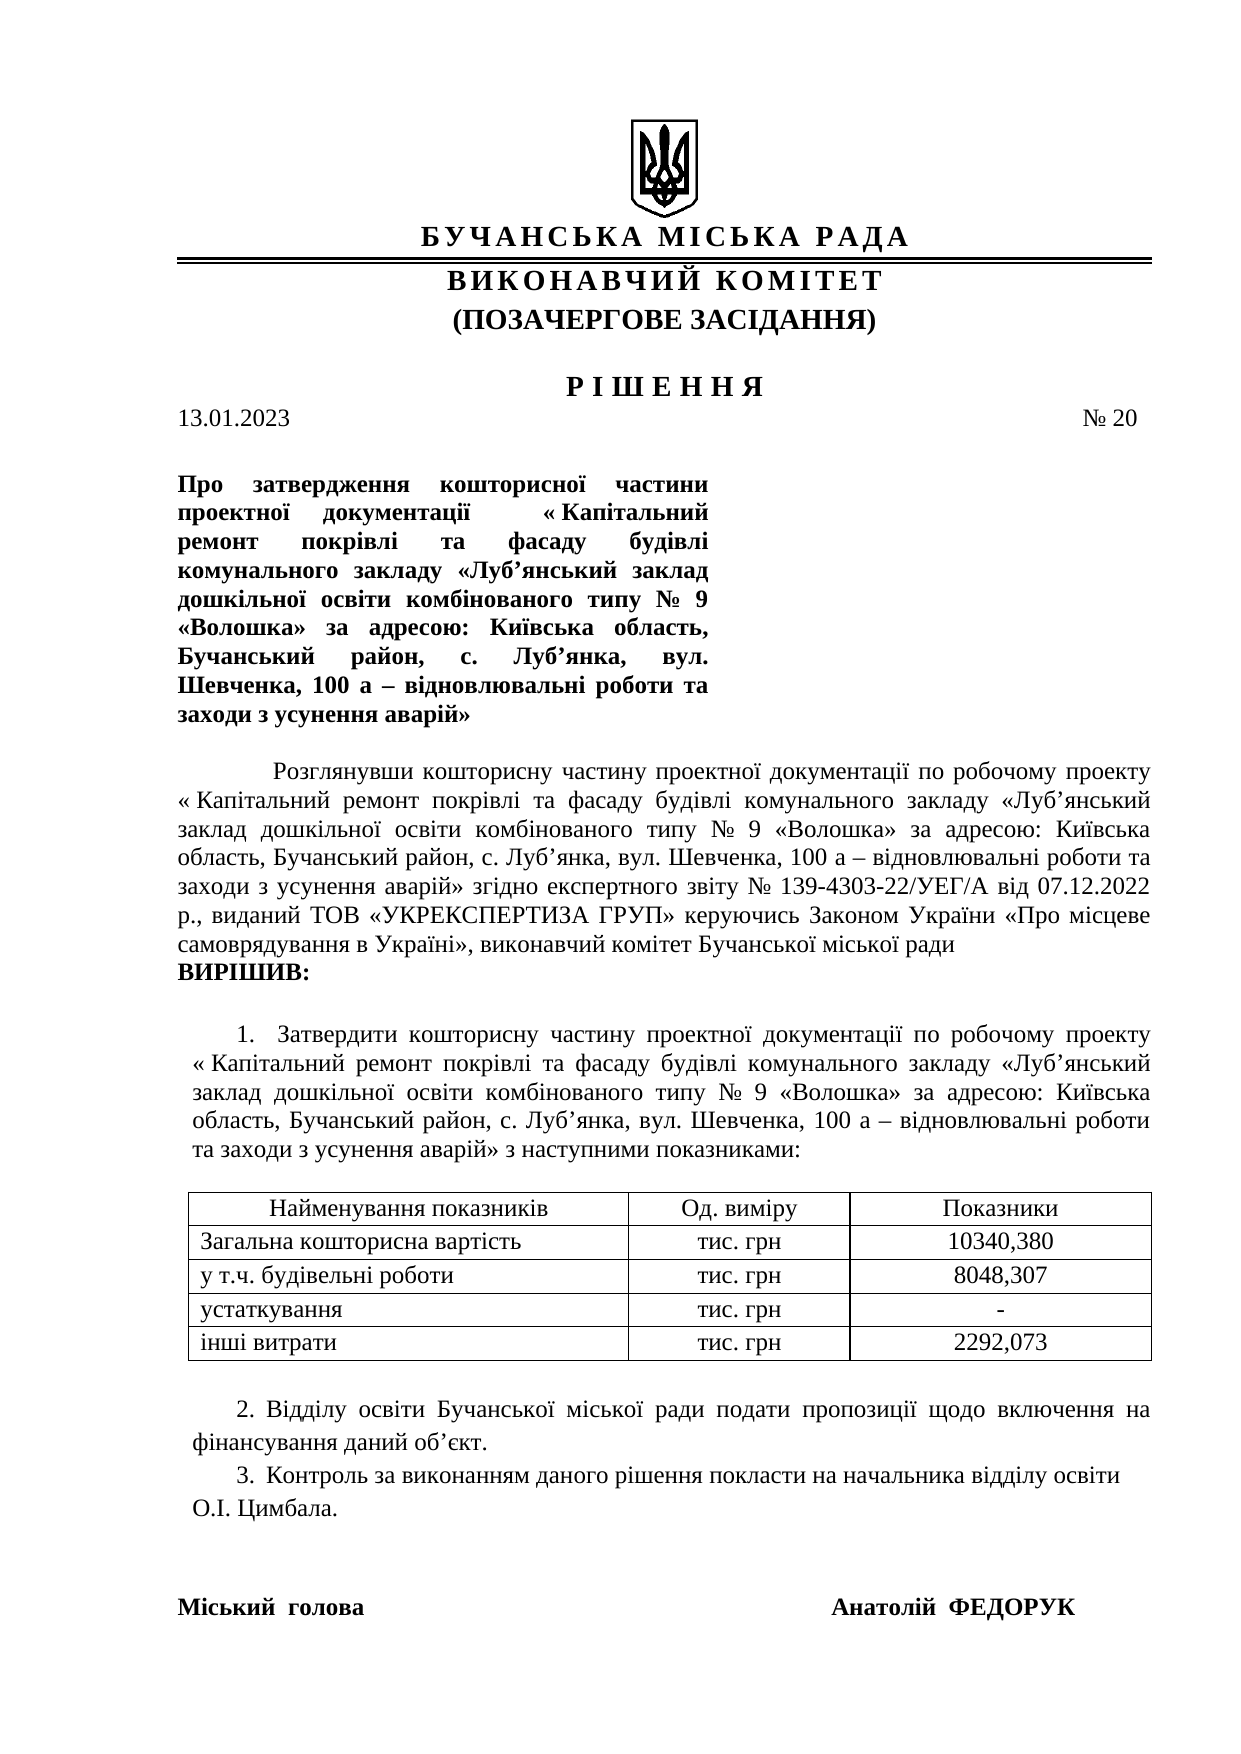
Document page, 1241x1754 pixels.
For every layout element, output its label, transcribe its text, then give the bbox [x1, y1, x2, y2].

list Відділу освіти Бучанської міської ради подати пропозиції щодо включення на фінансування даний об’єкт. [192, 1394, 1152, 1456]
list О.І. Цимбала. [192, 1493, 1152, 1522]
text ВИРІШИВ: [177, 957, 1152, 986]
table_cell 2292,073 [851, 1327, 1151, 1360]
list Контроль за виконанням даного рішення покласти на начальника відділу освіти [236, 1460, 1152, 1489]
table_cell інші витрати [189, 1327, 628, 1360]
text Розглянувши кошторисну частину проектної документації по робочому проекту « Капітальний ремонт покрівлі та фасаду будівлі комунального закладу «Луб’янський заклад дошкільної освіти комбінованого типу № 9 «Волошка» за адресою: Київська область, Бучанський район, с. Луб’янка, вул. Шевченка, 100 а – відновлювальні роботи та заходи з усунення аварій» згідно експертного звіту № 139-4303-22/УЕГ/А від 07.12.2022 р., виданий ТОВ «УКРЕКСПЕРТИЗА ГРУП» керуючись Законом України «Про місцеве самоврядування в Україні», виконавчий комітет Бучанської міської ради [177, 756, 1152, 957]
table_cell у т.ч. будівельні роботи [189, 1260, 628, 1293]
table_header Показники [851, 1193, 1151, 1225]
table_header ВИКОНАВЧИЙ КОМІТЕТ (ПОЗАЧЕРГОВЕ ЗАСІДАННЯ) [177, 264, 1152, 369]
table_cell Загальна кошторисна вартість [189, 1226, 628, 1259]
text РІШЕННЯ [177, 369, 1152, 403]
table_cell 10340,380 [851, 1226, 1151, 1259]
table_cell тис. грн [629, 1294, 849, 1326]
text Міський голова Анатолій ФЕДОРУК [177, 1592, 1152, 1621]
list Затвердити кошторисну частину проектної документації по робочому проекту « Капітальний ремонт покрівлі та фасаду будівлі комунального закладу «Луб’янський заклад дошкільної освіти комбінованого типу № 9 «Волошка» за адресою: Київська область, Бучанський район, с. Луб’янка, вул. Шевченка, 100 а – відновлювальні роботи та заходи з усунення аварій» з наступними показниками: [192, 1019, 1152, 1163]
table_cell тис. грн [629, 1327, 849, 1360]
text БУЧАНСЬКА МІСЬКА РАДА [177, 219, 1152, 252]
text Про затвердження кошторисної частини проектної документації « Капітальний ремонт покрівлі та фасаду будівлі комунального закладу «Луб’янський заклад дошкільної освіти комбінованого типу № 9 «Волошка» за адресою: Київська область, Бучанський район, с. Луб’янка, вул. Шевченка, 100 а – відновлювальні роботи та заходи з усунення аварій» [177, 469, 709, 727]
table_header Найменування показників [189, 1193, 628, 1225]
table_cell - [851, 1294, 1151, 1326]
table_cell 8048,307 [851, 1260, 1151, 1293]
table_cell устаткування [189, 1294, 628, 1326]
picture [629, 118, 700, 219]
table_cell тис. грн [629, 1226, 849, 1259]
table_cell тис. грн [629, 1260, 849, 1293]
table_header Од. виміру [629, 1193, 849, 1225]
subtitle 13.01.2023 № 20 [177, 403, 1152, 431]
